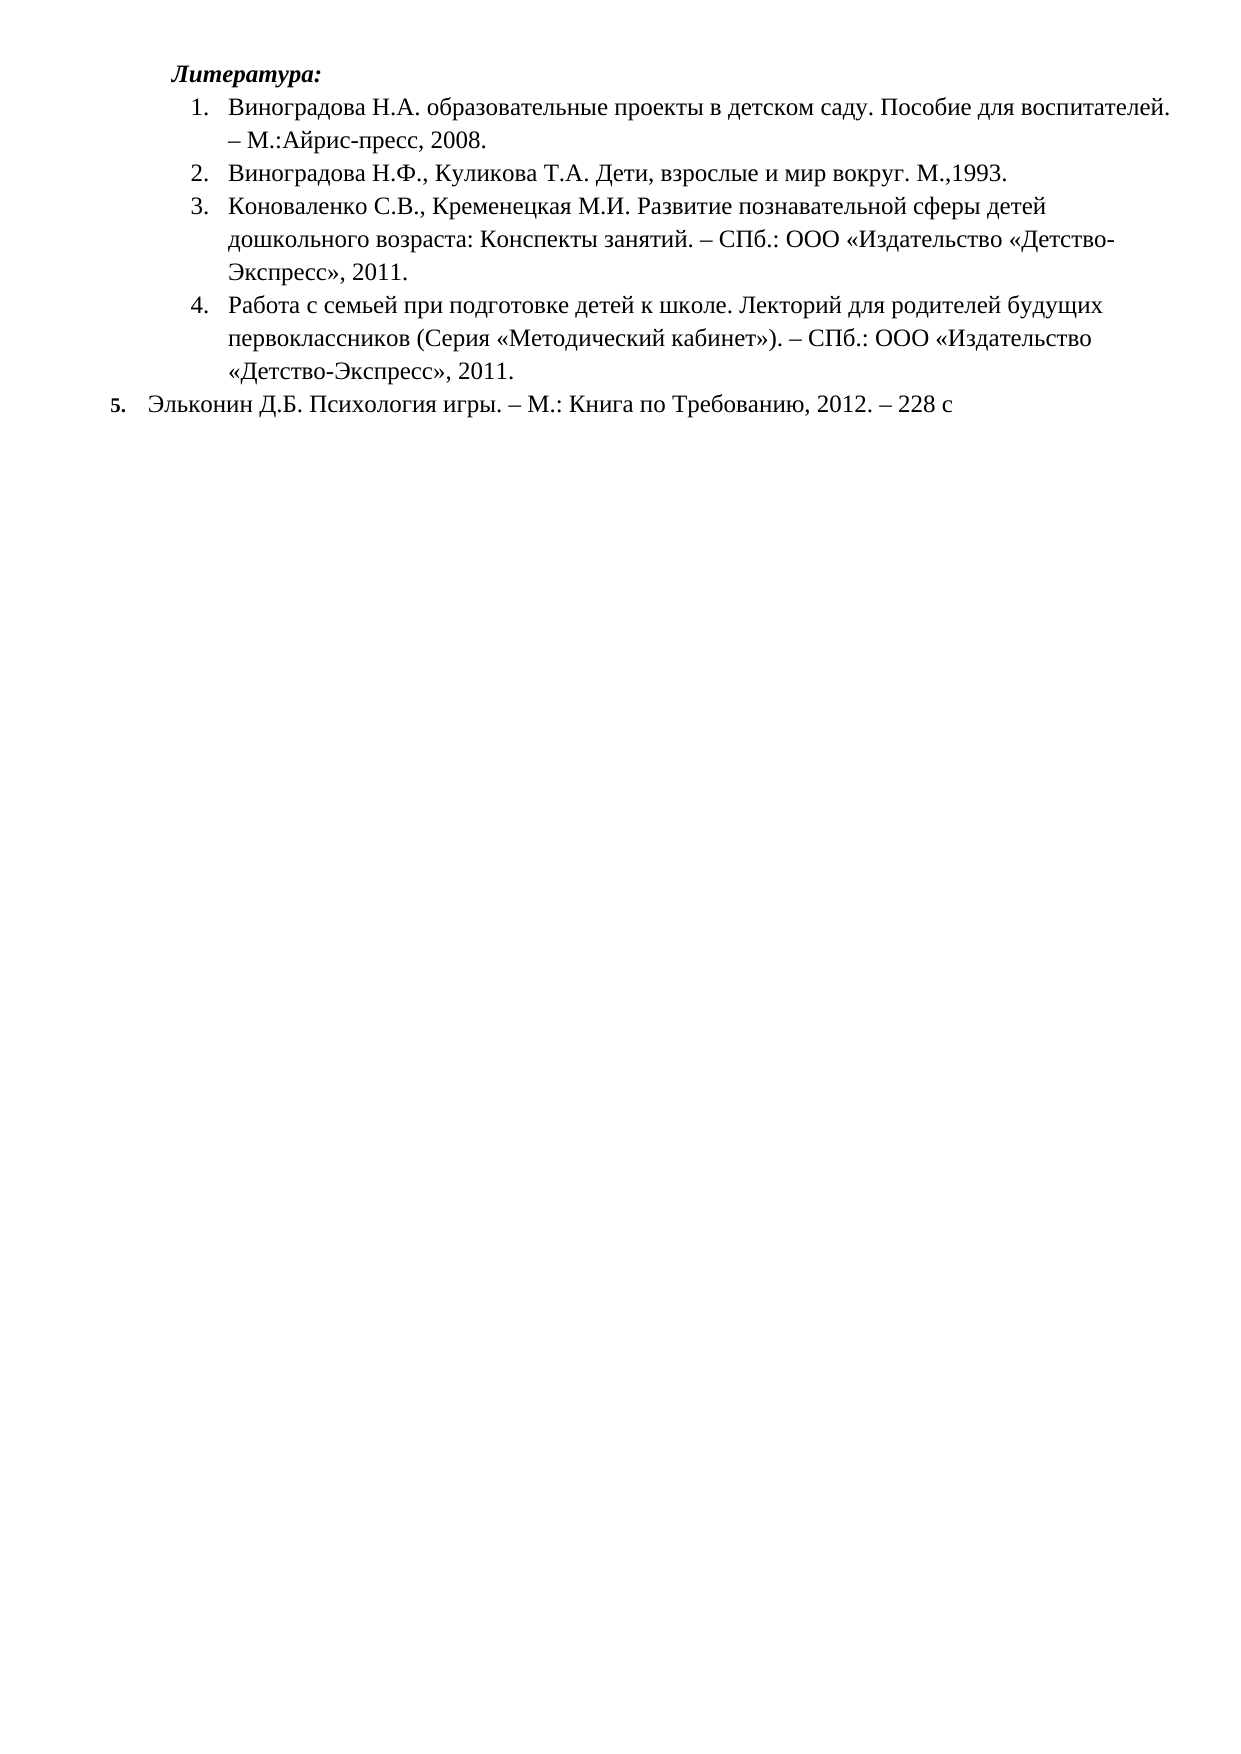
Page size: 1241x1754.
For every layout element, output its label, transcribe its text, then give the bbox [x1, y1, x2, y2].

list Коноваленко С.В., Кременецкая М.И. Развитие познавательной сферы детей дошкольного возраста: Конспекты занятий. – СПб.: ООО «Издательство «Детство-Экспресс», 2011. [190, 191, 1181, 286]
text Литература: [172, 59, 1181, 88]
list Эльконин Д.Б. Психология игры. – М.: Книга по Требованию, 2012. – 228 с [110, 389, 1181, 418]
list Работа с семьей при подготовке детей к школе. Лекторий для родителей будущих первоклассников (Серия «Методический кабинет»). – СПб.: ООО «Издательство «Детство-Экспресс», 2011. [190, 290, 1181, 385]
list Виноградова Н.А. образовательные проекты в детском саду. Пособие для воспитателей. – М.:Айрис-пресс, 2008. [190, 92, 1181, 154]
list Виноградова Н.Ф., Куликова Т.А. Дети, взрослые и мир вокруг. М.,1993. [190, 158, 1181, 187]
